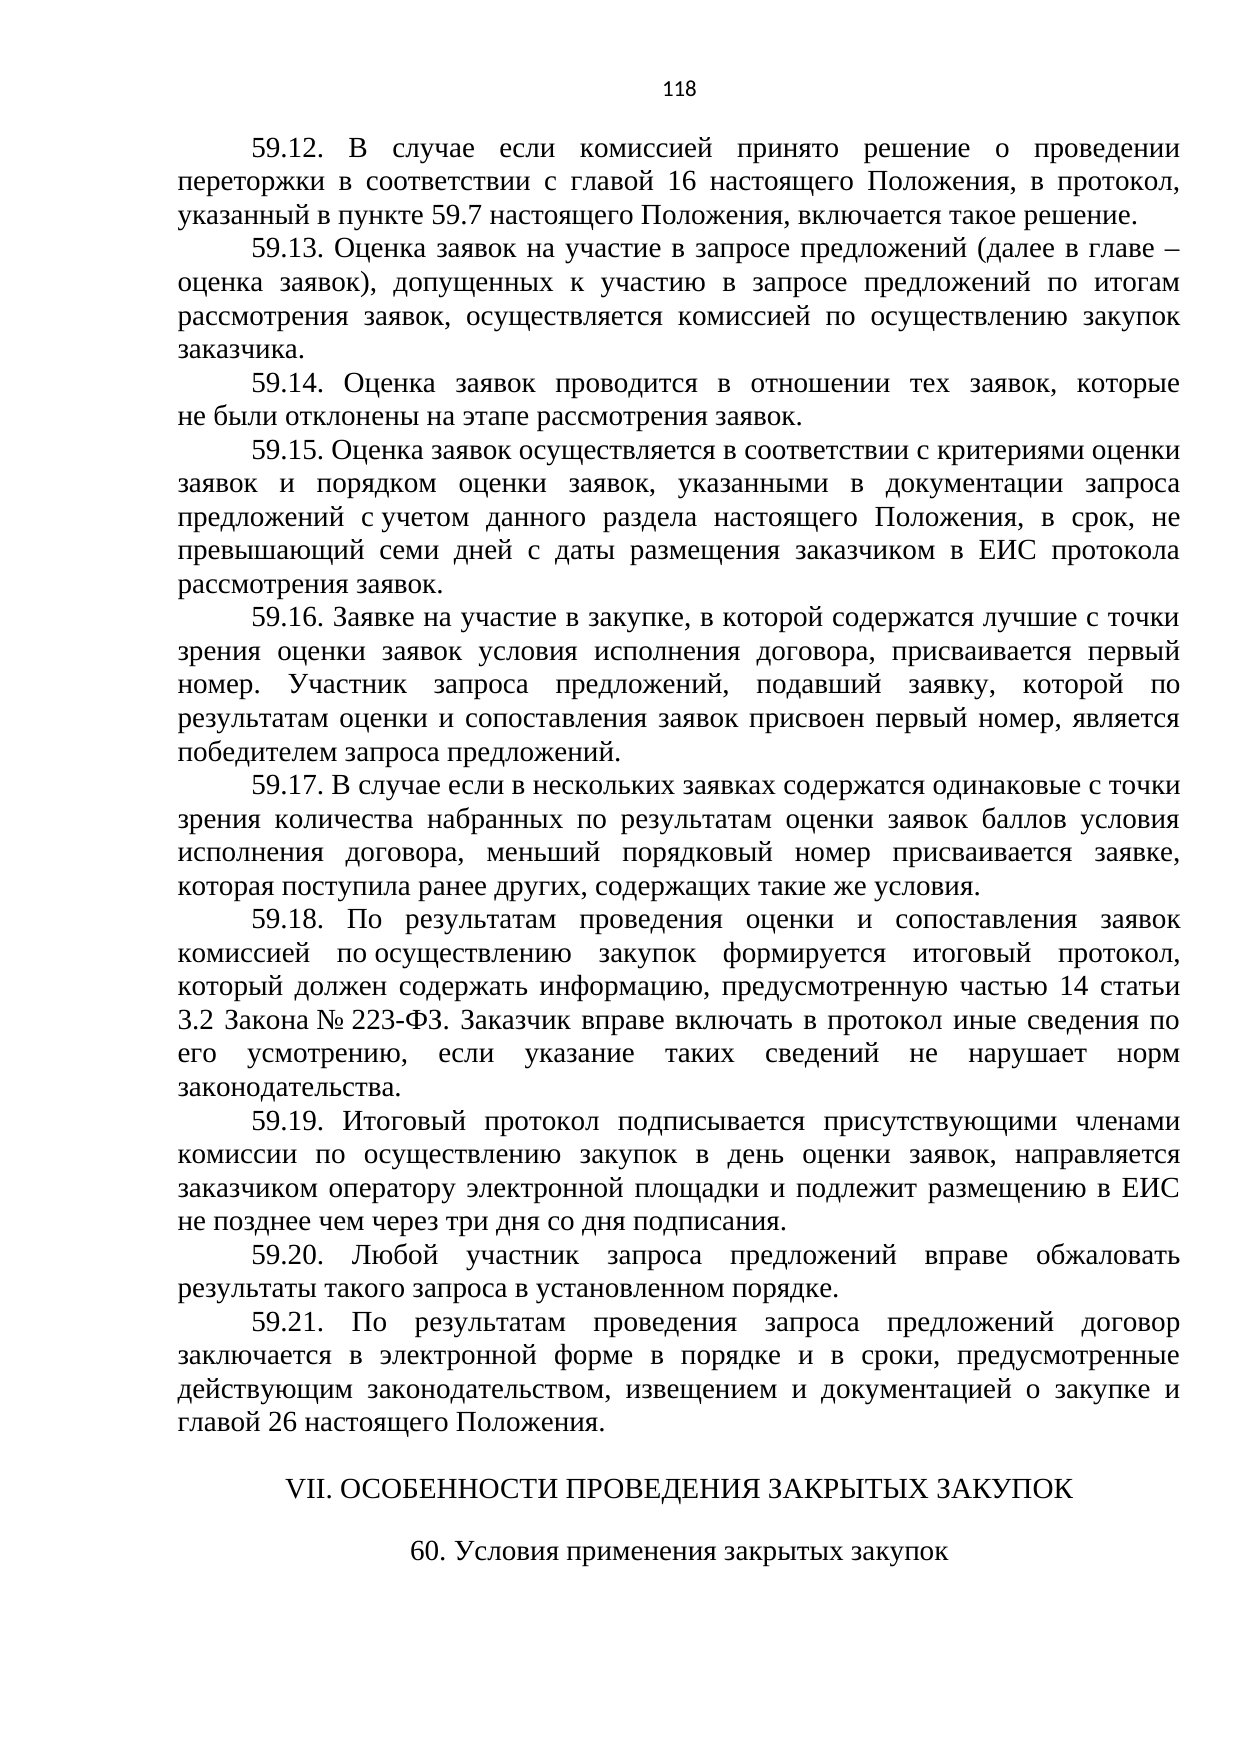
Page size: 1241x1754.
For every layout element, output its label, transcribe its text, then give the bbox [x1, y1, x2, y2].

text 59.21. По результатам проведения запроса предложений договор заключается в электронной форме в порядке и в сроки, предусмотренные действующим законодательством, извещением и документацией о закупке и главой 26 настоящего Положения. [177, 1304, 1181, 1438]
text 59.20. Любой участник запроса предложений вправе обжаловать результаты такого запроса в установленном порядке. [177, 1237, 1181, 1304]
subtitle VII. ОСОБЕННОСТИ ПРОВЕДЕНИЯ ЗАКРЫТЫХ ЗАКУПОК [177, 1472, 1181, 1505]
text 59.14. Оценка заявок проводится в отношении тех заявок, которые не были отклонены на этапе рассмотрения заявок. [177, 365, 1181, 432]
text 59.16. Заявке на участие в закупке, в которой содержатся лучшие с точки зрения оценки заявок условия исполнения договора, присваивается первый номер. Участник запроса предложений, подавший заявку, которой по результатам оценки и сопоставления заявок присвоен первый номер, является победителем запроса предложений. [177, 599, 1181, 767]
text 59.17. В случае если в нескольких заявках содержатся одинаковые с точки зрения количества набранных по результатам оценки заявок баллов условия исполнения договора, меньший порядковый номер присваивается заявке, которая поступила ранее других, содержащих такие же условия. [177, 767, 1181, 901]
text 59.12. В случае если комиссией принято решение о проведении переторжки в соответствии с главой 16 настоящего Положения, в протокол, указанный в пункте 59.7 настоящего Положения, включается такое решение. [177, 130, 1181, 231]
text 59.19. Итоговый протокол подписывается присутствующими членами комиссии по осуществлению закупок в день оценки заявок, направляется заказчиком оператору электронной площадки и подлежит размещению в ЕИС не позднее чем через три дня со дня подписания. [177, 1103, 1181, 1237]
text 59.18. По результатам проведения оценки и сопоставления заявок комиссией по осуществлению закупок формируется итоговый протокол, который должен содержать информацию, предусмотренную частью 14 статьи 3.2 Закона № 223-ФЗ. Заказчик вправе включать в протокол иные сведения по его усмотрению, если указание таких сведений не нарушает норм законодательства. [177, 901, 1181, 1103]
text 60. Условия применения закрытых закупок [177, 1533, 1181, 1567]
text 59.13. Оценка заявок на участие в запросе предложений (далее в главе – оценка заявок), допущенных к участию в запросе предложений по итогам рассмотрения заявок, осуществляется комиссией по осуществлению закупок заказчика. [177, 231, 1181, 365]
text 59.15. Оценка заявок осуществляется в соответствии с критериями оценки заявок и порядком оценки заявок, указанными в документации запроса предложений с учетом данного раздела настоящего Положения, в срок, не превышающий семи дней с даты размещения заказчиком в ЕИС протокола рассмотрения заявок. [177, 432, 1181, 599]
